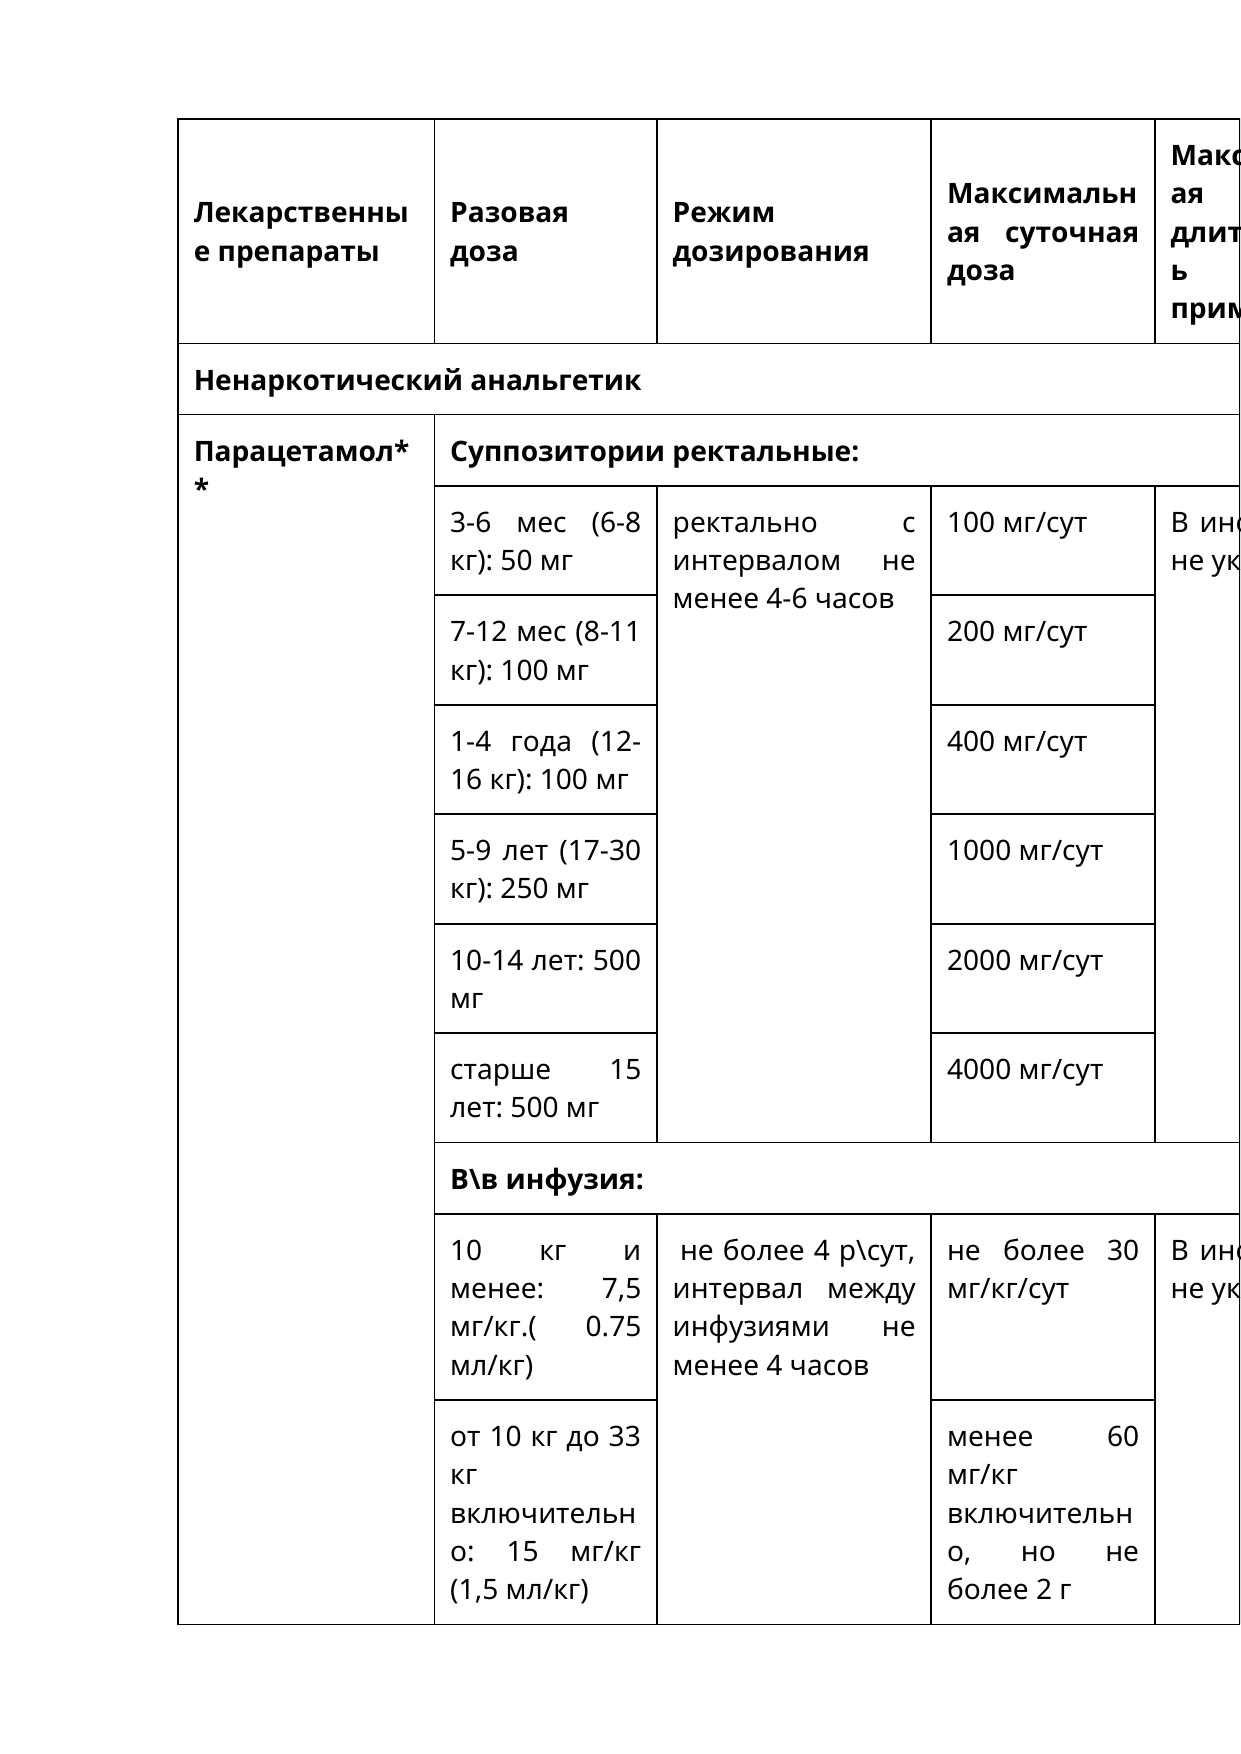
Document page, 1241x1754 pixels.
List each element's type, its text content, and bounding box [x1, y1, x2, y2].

table_header Максимальная суточная доза [932, 120, 1154, 343]
table_cell 4000 мг/сут [932, 1034, 1154, 1142]
table_cell 100 мг/сут [932, 487, 1154, 594]
table_cell менее 60 мг/кг включительно, но не более 2 г [932, 1401, 1154, 1623]
table_cell старше 15 лет: 500 мг [435, 1034, 656, 1142]
table_cell В\в инфузия: [435, 1143, 1239, 1213]
table_cell 1000 мг/сут [932, 815, 1154, 923]
table_cell 200 мг/сут [932, 596, 1154, 704]
table_cell 7-12 мес (8-11 кг): 100 мг [435, 596, 656, 704]
table_header Максимальная длительность применения [1156, 120, 1239, 343]
table_cell от 10 кг до 33 кг включительно: 15 мг/кг (1,5 мл/кг) [435, 1401, 656, 1623]
table_cell Ненаркотический анальгетик [179, 344, 1239, 414]
table_cell 400 мг/сут [932, 706, 1154, 813]
table_cell 10 кг и менее: 7,5 мг/кг.( 0.75 мл/кг) [435, 1215, 656, 1399]
table_cell 10-14 лет: 500 мг [435, 925, 656, 1032]
table_header Разовая доза [435, 120, 656, 343]
table_cell Парацетамол** [179, 415, 434, 1623]
table_cell 1-4 года (12-16 кг): 100 мг [435, 706, 656, 813]
table_cell не более 4 р\сут, интервал между инфузиями не менее 4 часов [658, 1215, 930, 1623]
table_cell не более 30 мг/кг/сут [932, 1215, 1154, 1399]
table_cell 3-6 мес (6-8 кг): 50 мг [435, 487, 656, 594]
table_cell ректально с интервалом не менее 4-6 часов [658, 487, 930, 1142]
table_cell 5-9 лет (17-30 кг): 250 мг [435, 815, 656, 923]
table_cell 2000 мг/сут [932, 925, 1154, 1032]
table_cell В инструкции не указана [1156, 487, 1239, 1142]
table_cell Суппозитории ректальные: [435, 415, 1239, 485]
table_header Лекарственные препараты [179, 120, 434, 343]
table_header Режим дозирования [658, 120, 930, 343]
table_cell В инструкции не указана [1156, 1215, 1239, 1623]
